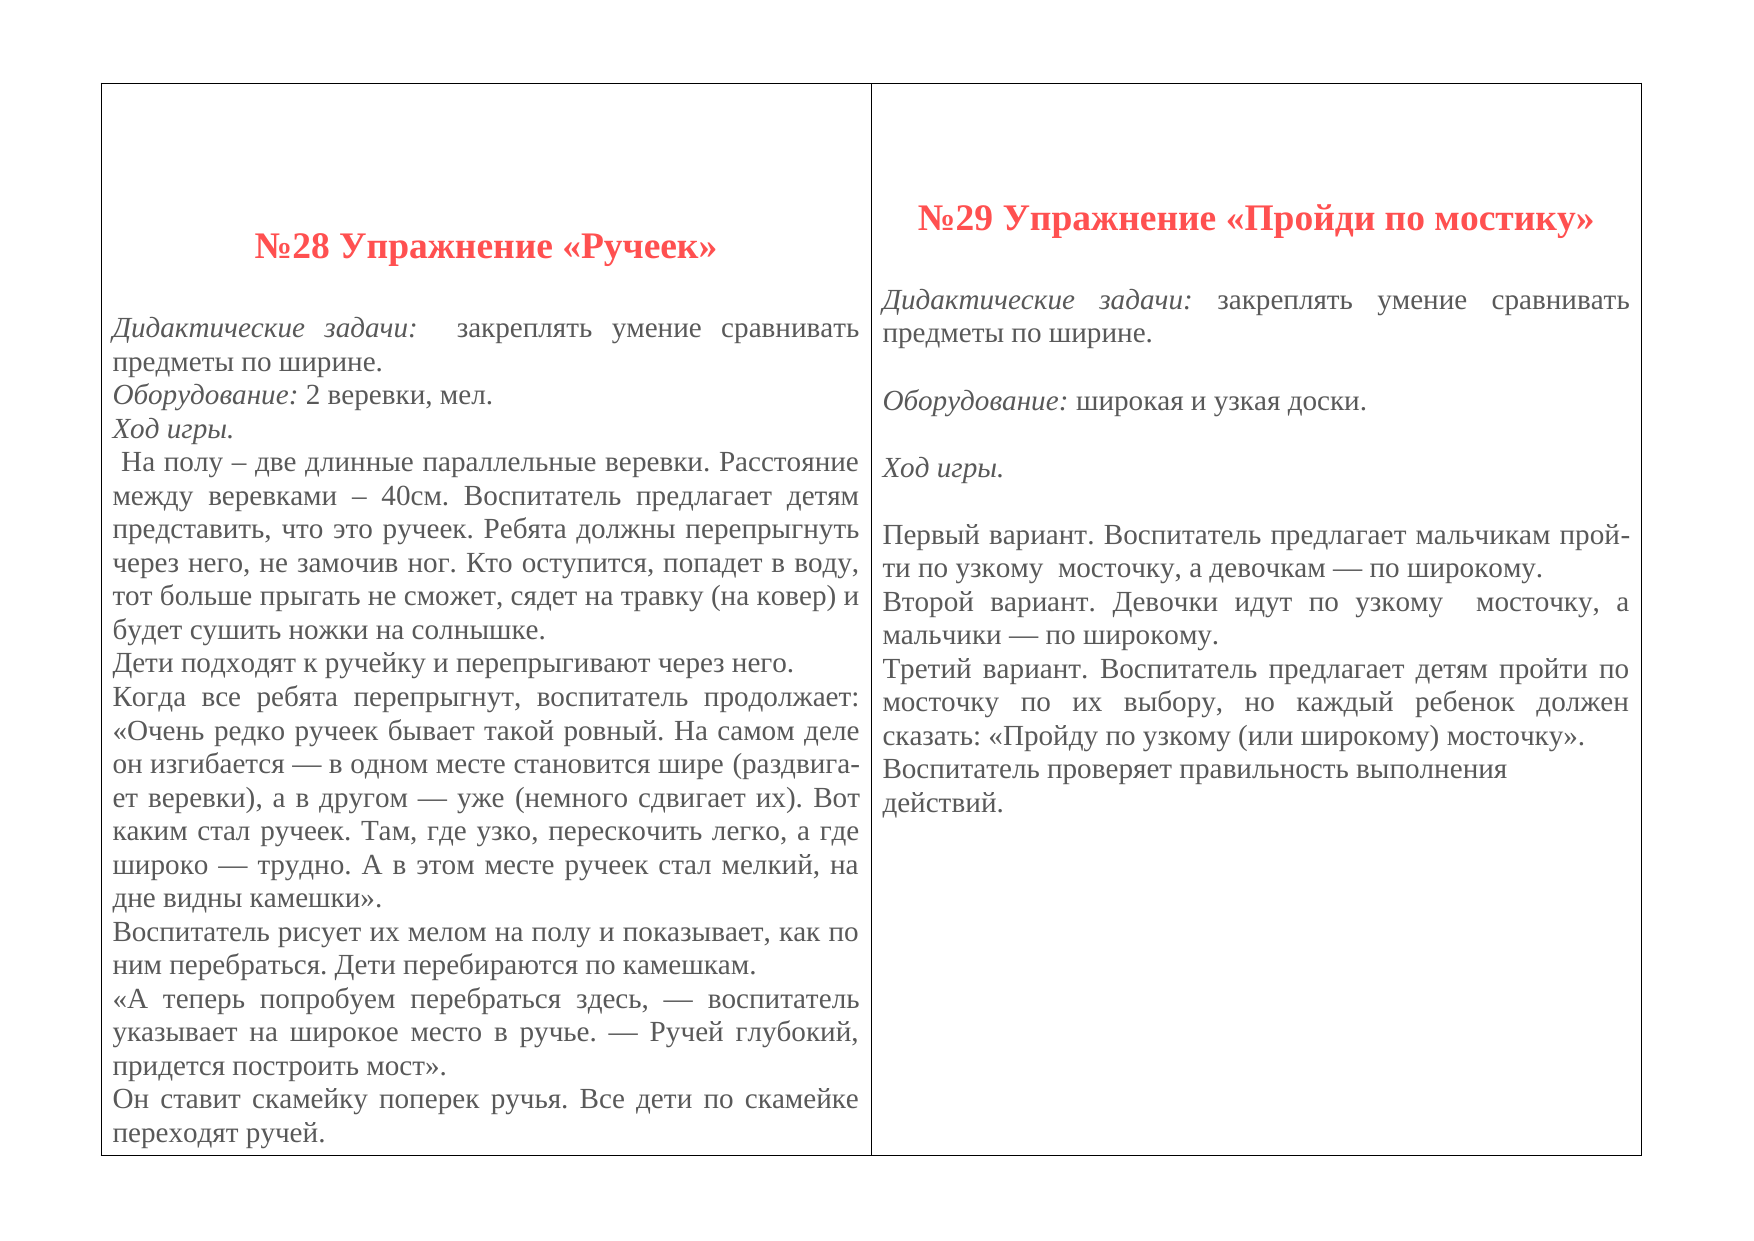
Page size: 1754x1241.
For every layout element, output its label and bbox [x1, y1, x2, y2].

table_cell [102, 84, 871, 1155]
table_cell [872, 84, 1641, 1155]
